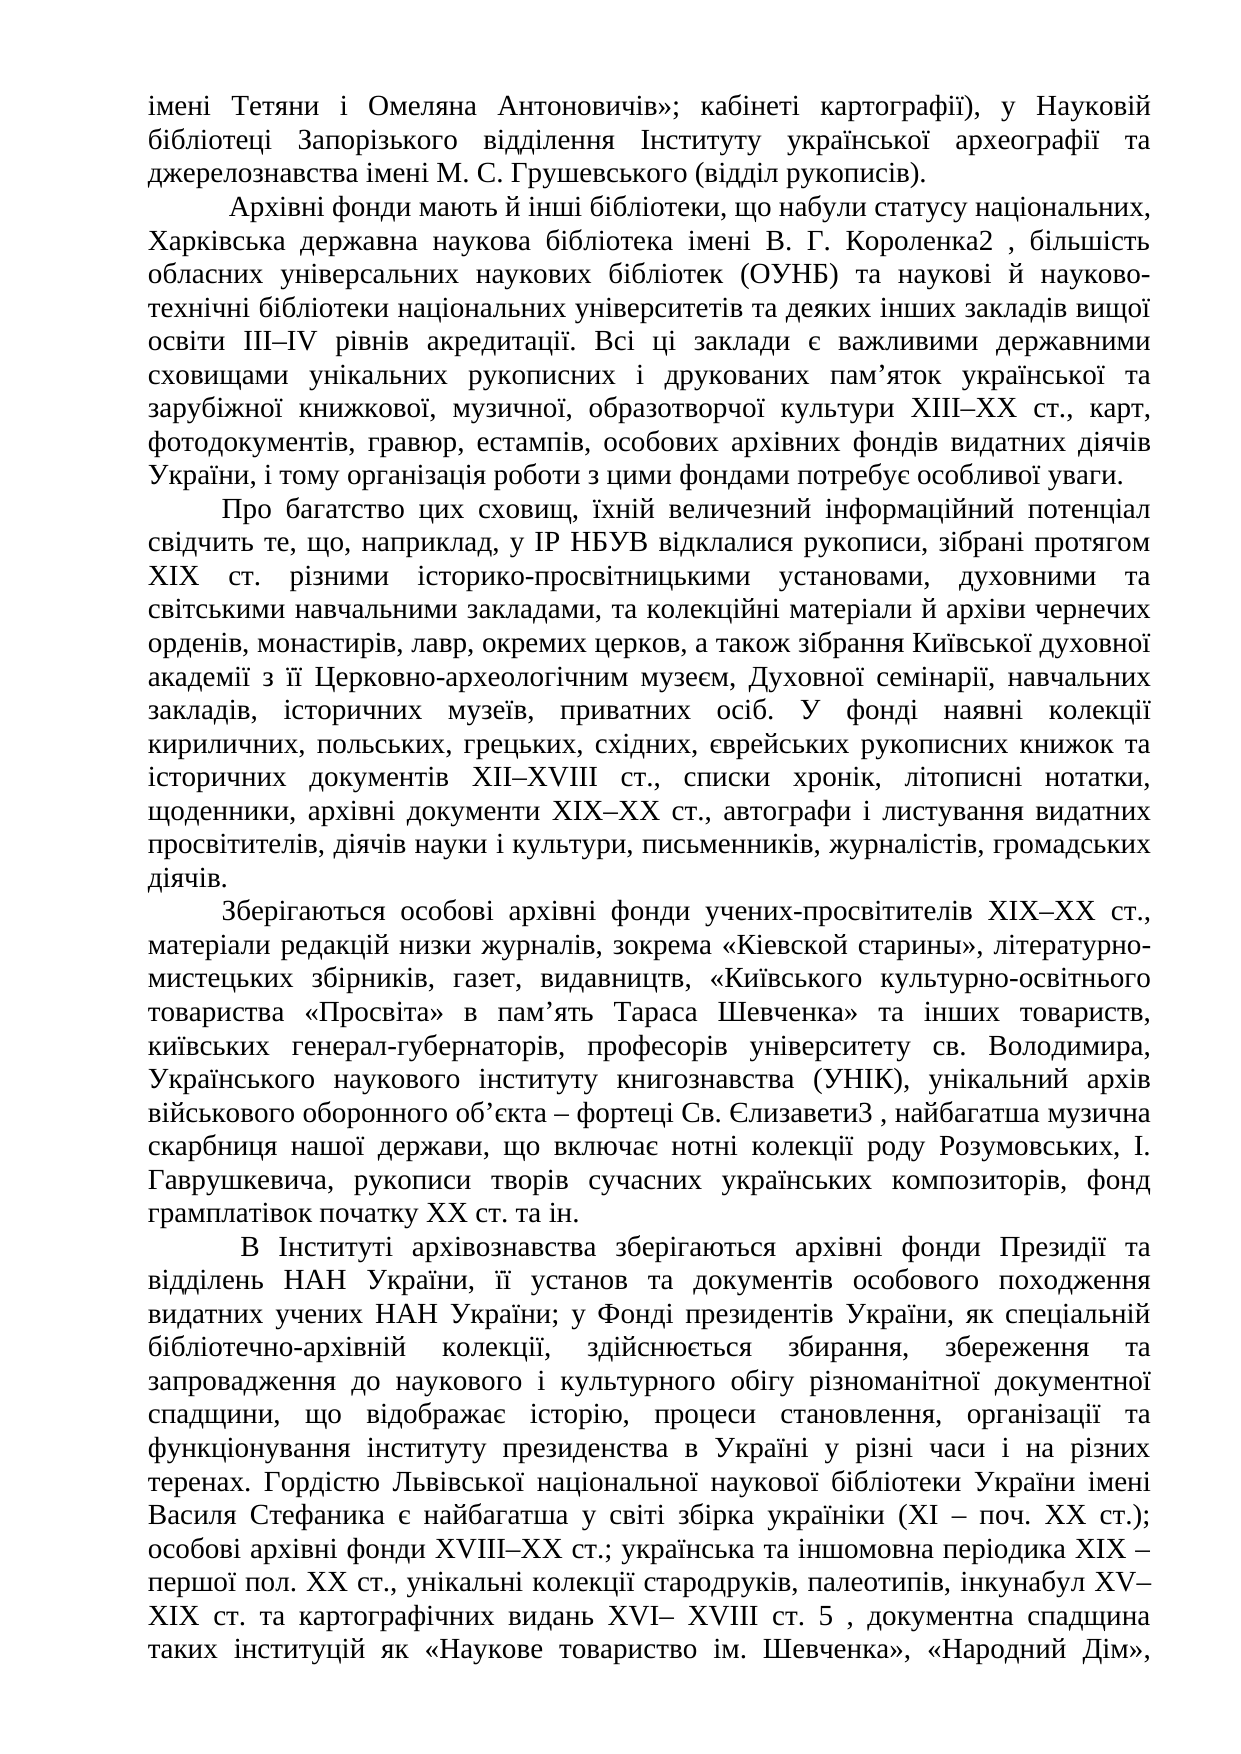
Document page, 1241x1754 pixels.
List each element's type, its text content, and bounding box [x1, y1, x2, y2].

text Про багатство цих сховищ, їхній величезний інформаційний потенціал свідчить те, що, наприклад, у ІР НБУВ відклалися рукописи, зібрані протягом ХІХ ст. різними історико-просвітницькими установами, духовними та світськими навчальними закладами, та колекційні матеріали й архіви чернечих орденів, монастирів, лавр, окремих церков, а також зібрання Київської духовної академії з її Церковно-археологічним музеєм, Духовної семінарії, навчальних закладів, історичних музеїв, приватних осіб. У фонді наявні колекції кириличних, польських, грецьких, східних, єврейських рукописних книжок та історичних документів ХІІ–XVIII ст., списки хронік, літописні нотатки, щоденники, архівні документи ХІХ–ХХ ст., автографи і листування видатних просвітителів, діячів науки і культури, письменників, журналістів, громадських діячів. [148, 491, 1152, 893]
text Архівні фонди мають й інші бібліотеки, що набули статусу національних, Харківська державна наукова бібліотека імені В. Г. Короленка2 , більшість обласних універсальних наукових бібліотек (ОУНБ) та наукові й науково-технічні бібліотеки національних університетів та деяких інших закладів вищої освіти ІІІ–IV рівнів акредитації. Всі ці заклади є важливими державними сховищами унікальних рукописних і друкованих пам’яток української та зарубіжної книжкової, музичної, образотворчої культури ХІІІ–ХХ ст., карт, фотодокументів, гравюр, естампів, особових архівних фондів видатних діячів України, і тому організація роботи з цими фондами потребує особливої уваги. [148, 189, 1152, 491]
text Зберігаються особові архівні фонди учених-просвітителів ХІХ–ХХ ст., матеріали редакцій низки журналів, зокрема «Кіевской старины», літературно-мистецьких збірників, газет, видавництв, «Київського культурно-освітнього товариства «Просвіта» в пам’ять Тараса Шевченка» та інших товариств, київських генерал-губернаторів, професорів університету св. Володимира, Українського наукового інституту книгознавства (УНІК), унікальний архів військового оборонного об’єкта – фортеці Св. Єлизавети3 , найбагатша музична скарбниця нашої держави, що включає нотні колекції роду Розумовських, І. Гаврушкевича, рукописи творів сучасних українських композиторів, фонд грамплатівок початку ХХ ст. та ін. [148, 893, 1152, 1229]
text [148, 1229, 1152, 1665]
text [148, 88, 1152, 189]
